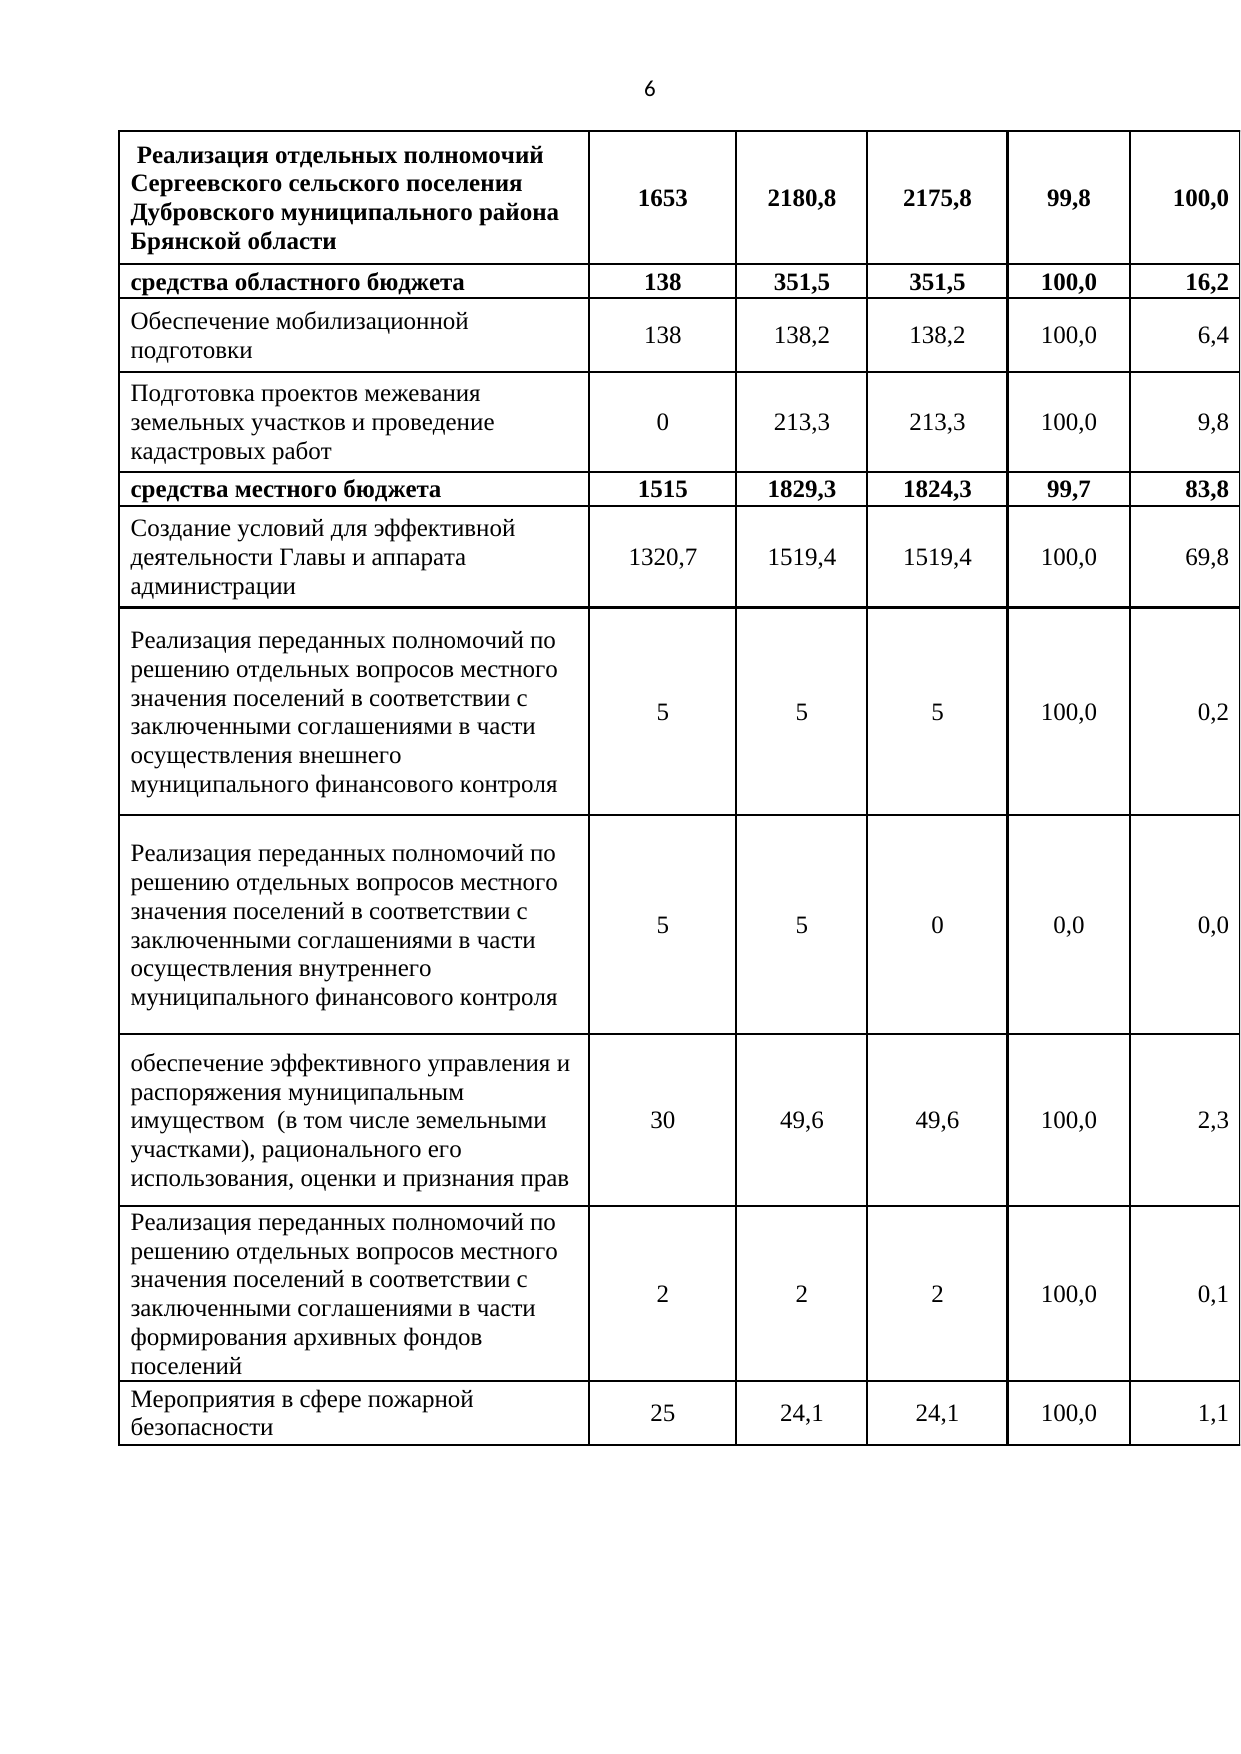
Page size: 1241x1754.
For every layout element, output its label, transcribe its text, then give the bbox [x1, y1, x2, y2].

table_cell Обеспечение мобилизационной подготовки [120, 299, 588, 371]
table_cell Реализация переданных полномочий по решению отдельных вопросов местного значения поселений в соответствии с заключенными соглашениями в части осуществления внутреннего муниципального финансового контроля [120, 816, 588, 1033]
table_cell 100,0 [1009, 373, 1129, 471]
table_cell 0,1 [1131, 1207, 1239, 1379]
table_cell 213,3 [868, 373, 1006, 471]
table_cell 0,2 [1131, 609, 1239, 814]
table_cell 2,3 [1131, 1035, 1239, 1205]
table_cell 49,6 [737, 1035, 866, 1205]
table_cell 2 [737, 1207, 866, 1379]
table_cell средства областного бюджета [120, 265, 588, 297]
table_cell 69,8 [1131, 507, 1239, 606]
table_cell 1829,3 [737, 473, 866, 505]
table_cell 99,8 [1009, 132, 1129, 263]
table_cell 0 [868, 816, 1006, 1033]
table_cell обеспечение эффективного управления и распоряжения муниципальным имуществом (в том числе земельными участками), рационального его использования, оценки и признания прав [120, 1035, 588, 1205]
table_cell 100,0 [1009, 1382, 1129, 1443]
table_cell 30 [590, 1035, 735, 1205]
table_cell 138 [590, 299, 735, 371]
table_cell 100,0 [1009, 1207, 1129, 1379]
table_cell 100,0 [1009, 507, 1129, 606]
table_cell 213,3 [737, 373, 866, 471]
table_cell 83,8 [1131, 473, 1239, 505]
table_cell 100,0 [1009, 1035, 1129, 1205]
table_cell 6,4 [1131, 299, 1239, 371]
table_cell 351,5 [868, 265, 1006, 297]
table_cell средства местного бюджета [120, 473, 588, 505]
table_cell 2 [590, 1207, 735, 1379]
table_cell Реализация отдельных полномочий Сергеевского сельского поселения Дубровского муниципального района Брянской области [120, 132, 588, 263]
table_cell Подготовка проектов межевания земельных участков и проведение кадастровых работ [120, 373, 588, 471]
table_cell 25 [590, 1382, 735, 1443]
table_cell 1,1 [1131, 1382, 1239, 1443]
table_cell 1320,7 [590, 507, 735, 606]
table_cell 1519,4 [868, 507, 1006, 606]
table_cell 138,2 [737, 299, 866, 371]
table_cell 5 [590, 609, 735, 814]
table_cell 99,7 [1009, 473, 1129, 505]
table_cell Мероприятия в сфере пожарной безопасности [120, 1382, 588, 1443]
table_cell 5 [868, 609, 1006, 814]
table_cell 2 [868, 1207, 1006, 1379]
table_cell 49,6 [868, 1035, 1006, 1205]
table_cell 100,0 [1009, 299, 1129, 371]
table_cell 5 [590, 816, 735, 1033]
table_cell 5 [737, 816, 866, 1033]
table_cell 5 [737, 609, 866, 814]
table_cell 0,0 [1009, 816, 1129, 1033]
table_cell 138 [590, 265, 735, 297]
table_cell 138,2 [868, 299, 1006, 371]
table_cell Реализация переданных полномочий по решению отдельных вопросов местного значения поселений в соответствии с заключенными соглашениями в части осуществления внешнего муниципального финансового контроля [120, 609, 588, 814]
table_cell 100,0 [1131, 132, 1239, 263]
table_cell 0 [590, 373, 735, 471]
table_cell 351,5 [737, 265, 866, 297]
table_cell 2180,8 [737, 132, 866, 263]
table_cell 9,8 [1131, 373, 1239, 471]
table_cell 100,0 [1009, 609, 1129, 814]
table_cell Создание условий для эффективной деятельности Главы и аппарата администрации [120, 507, 588, 606]
table_cell 0,0 [1131, 816, 1239, 1033]
table_cell 24,1 [737, 1382, 866, 1443]
table_cell 2175,8 [868, 132, 1006, 263]
table_cell 1824,3 [868, 473, 1006, 505]
table_cell 1653 [590, 132, 735, 263]
table_cell 1519,4 [737, 507, 866, 606]
table_cell 100,0 [1009, 265, 1129, 297]
table_cell 16,2 [1131, 265, 1239, 297]
table_cell 1515 [590, 473, 735, 505]
table_cell Реализация переданных полномочий по решению отдельных вопросов местного значения поселений в соответствии с заключенными соглашениями в части формирования архивных фондов поселений [120, 1207, 588, 1379]
table_cell 24,1 [868, 1382, 1006, 1443]
